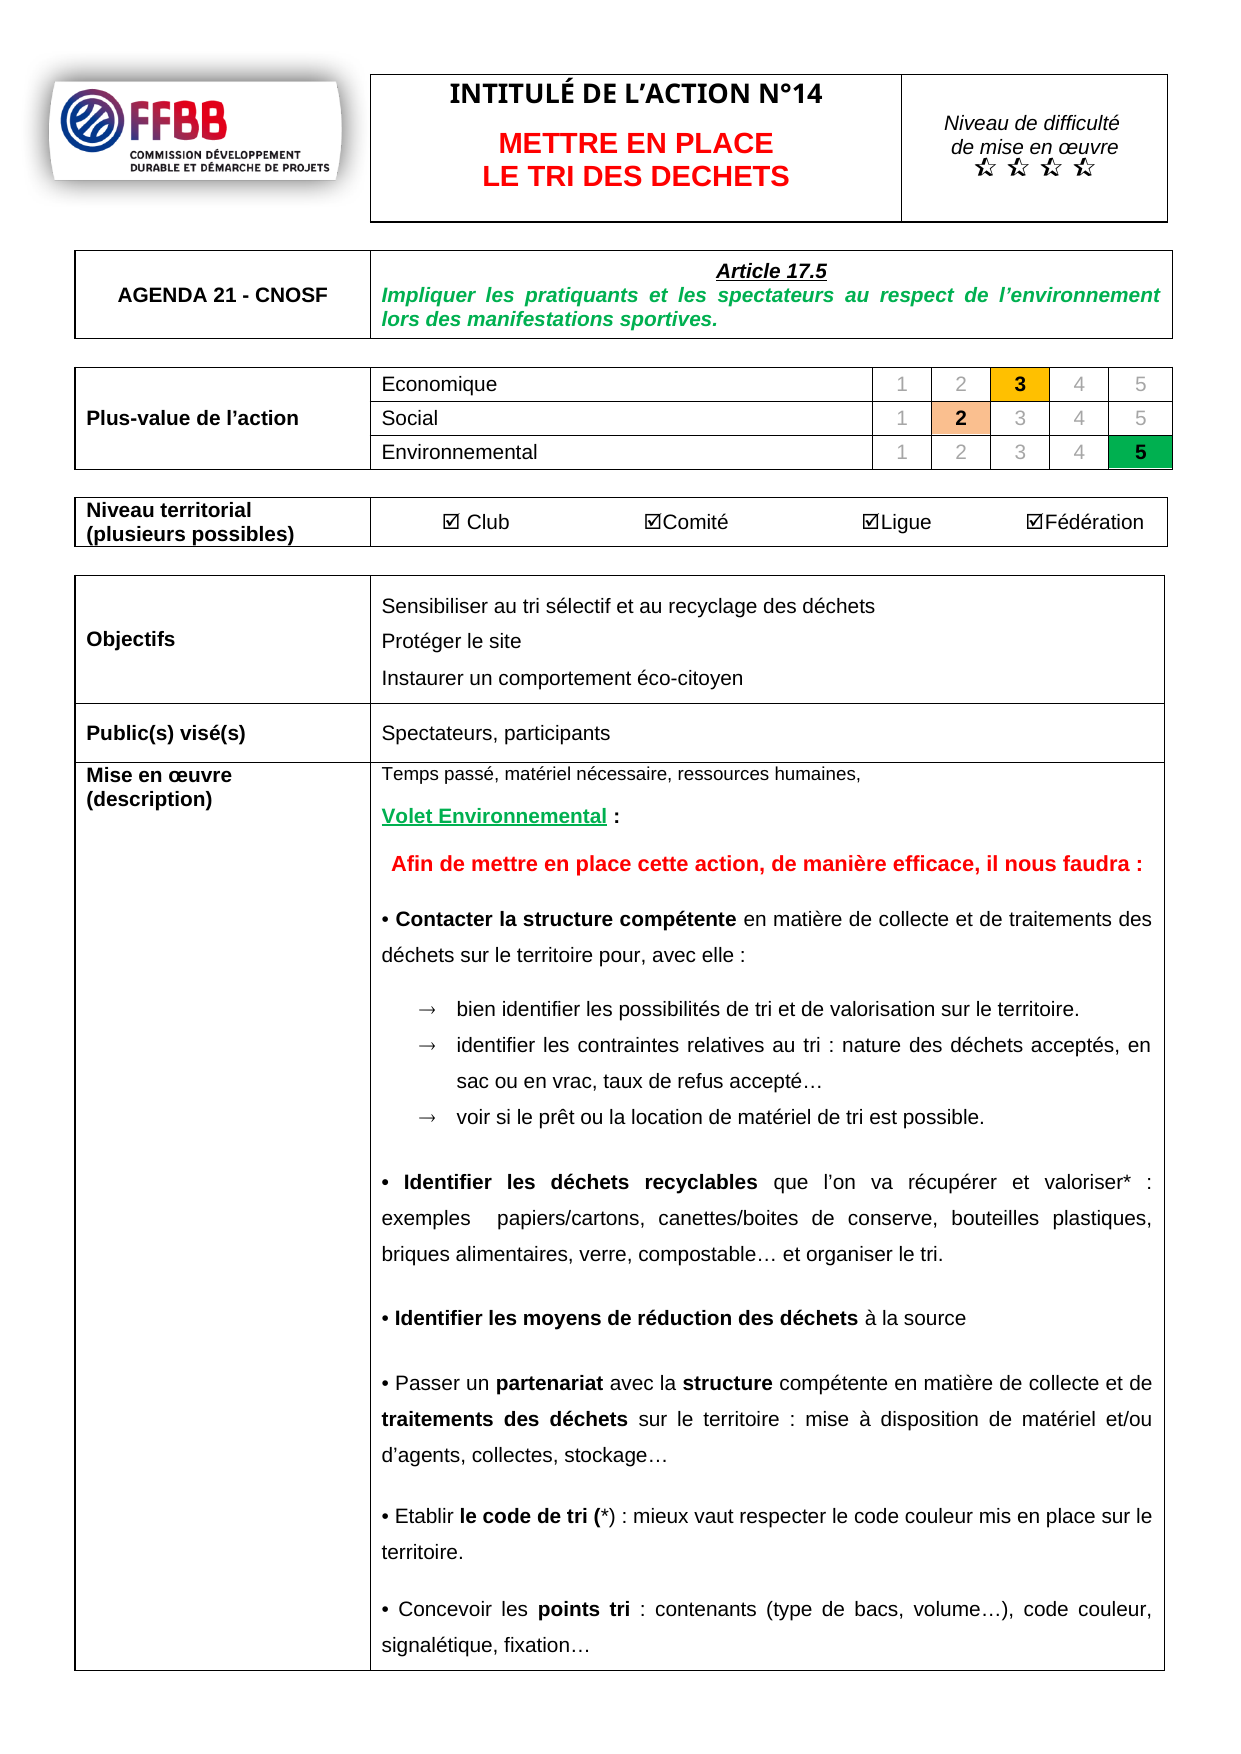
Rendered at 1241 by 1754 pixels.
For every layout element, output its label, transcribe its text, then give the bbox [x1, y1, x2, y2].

table_header Plus-value de l’action [76, 368, 370, 468]
table_header 4 [1050, 368, 1108, 401]
table_header 2 [932, 368, 990, 401]
table_header Club [371, 498, 581, 546]
table_cell [623, 402, 872, 434]
table_header 5 [1109, 368, 1172, 401]
table_cell 4 [1050, 436, 1108, 468]
table_header Objectifs [76, 576, 370, 702]
table_header 3 [991, 368, 1049, 401]
table_header Article 17.5 Impliquer les pratiquants et les spectateurs au respect de l’environnement lors des manifestations sportives. [371, 251, 1172, 338]
table_cell 4 [1050, 402, 1108, 434]
table_cell 5 [1109, 402, 1172, 434]
table_header Fédération [1002, 498, 1167, 546]
table_cell 1 [873, 402, 931, 434]
table_header [623, 368, 872, 401]
table_cell Environnemental [371, 436, 623, 468]
table_header AGENDA 21 - CNOSF [76, 251, 370, 338]
table_header Sensibiliser au tri sélectif et au recyclage des déchets Protéger le site Instaurer un comportement éco-citoyen [371, 576, 1164, 702]
table_cell Public(s) visé(s) [76, 704, 370, 762]
table_cell 1 [873, 436, 931, 468]
table_header Economique [371, 368, 623, 401]
picture [34, 75, 357, 181]
table_cell 2 [932, 436, 990, 468]
table_cell Mise en œuvre (description) [76, 763, 370, 1670]
table_cell 3 [991, 436, 1049, 468]
table_header Comité [581, 498, 791, 546]
table_header Ligue [791, 498, 1002, 546]
table_cell Spectateurs, participants [371, 704, 1164, 762]
table_cell Social [371, 402, 623, 434]
table_cell [623, 436, 872, 468]
table_header Niveau territorial (plusieurs possibles) [76, 498, 370, 546]
table_cell 3 [991, 402, 1049, 434]
table_header 1 [873, 368, 931, 401]
table_cell 2 [932, 402, 990, 434]
table_cell 5 [1109, 436, 1172, 468]
